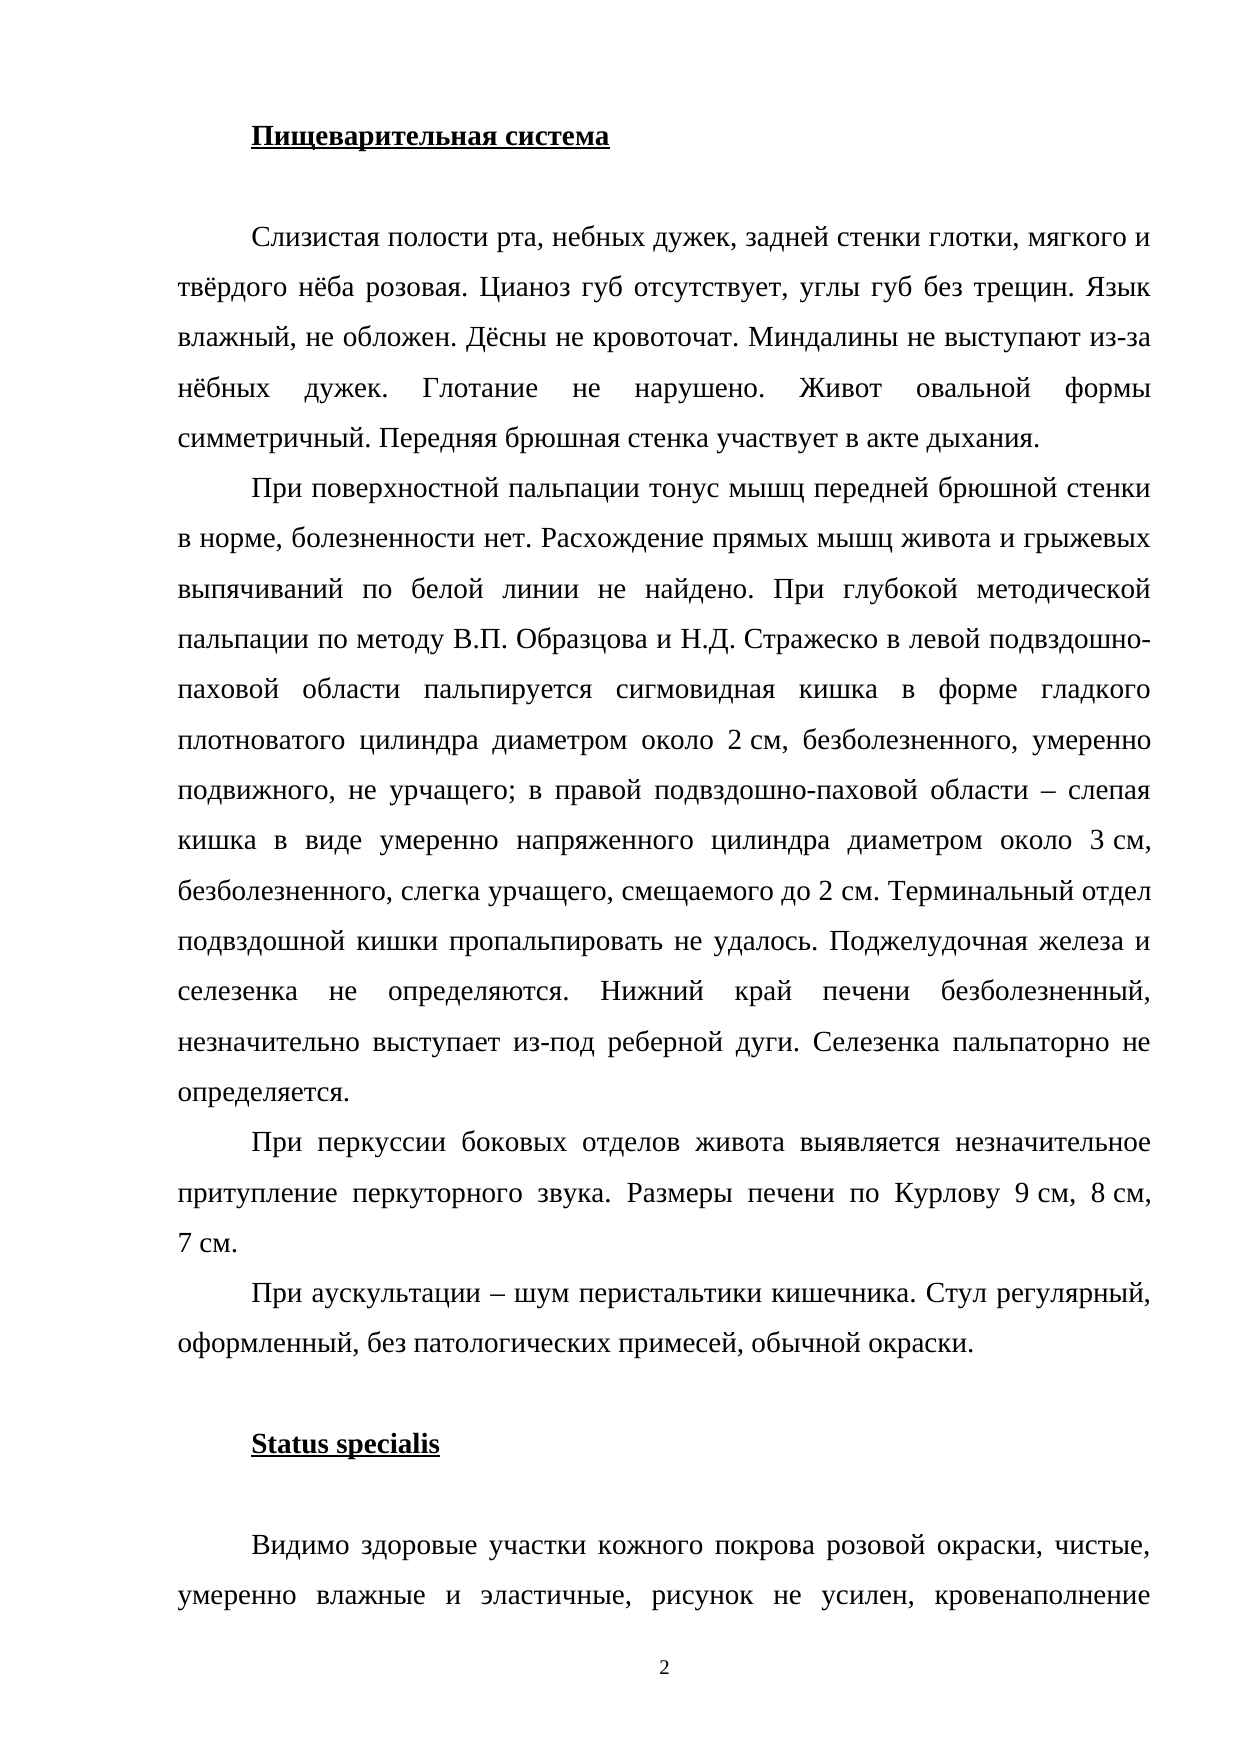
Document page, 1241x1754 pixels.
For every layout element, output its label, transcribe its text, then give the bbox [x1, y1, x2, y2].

text При поверхностной пальпации тонус мышц передней брюшной стенки в норме, болезненности нет. Расхождение прямых мышц живота и грыжевых выпячиваний по белой линии не найдено. При глубокой методической пальпации по методу В.П. Образцова и Н.Д. Стражеско в левой подвздошно-паховой области пальпируется сигмовидная кишка в форме гладкого плотноватого цилиндра диаметром около 2 см, безболезненного, умеренно подвижного, не урчащего; в правой подвздошно-паховой области – слепая кишка в виде умеренно напряженного цилиндра диаметром около 3 см, безболезненного, слегка урчащего, смещаемого до 2 см. Терминальный отдел подвздошной кишки пропальпировать не удалось. Поджелудочная железа и селезенка не определяются. Нижний край печени безболезненный, незначительно выступает из-под реберной дуги. Селезенка пальпаторно не определяется. [177, 470, 1152, 1108]
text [177, 1527, 1152, 1611]
text Status specialis [177, 1426, 1152, 1460]
text Слизистая полости рта, небных дужек, задней стенки глотки, мягкого и твёрдого нёба розовая. Цианоз губ отсутствует, углы губ без трещин. Язык влажный, не обложен. Дёсны не кровоточат. Миндалины не выступают из-за нёбных дужек. Глотание не нарушено. Живот овальной формы симметричный. Передняя брюшная стенка участвует в акте дыхания. [177, 219, 1152, 453]
text При аускультации – шум перистальтики кишечника. Стул регулярный, оформленный, без патологических примесей, обычной окраски. [177, 1275, 1152, 1359]
text Пищеварительная система [177, 118, 1152, 152]
text При перкуссии боковых отделов живота выявляется незначительное притупление перкуторного звука. Размеры печени по Курлову 9 см, 8 см, 7 см. [177, 1124, 1152, 1258]
